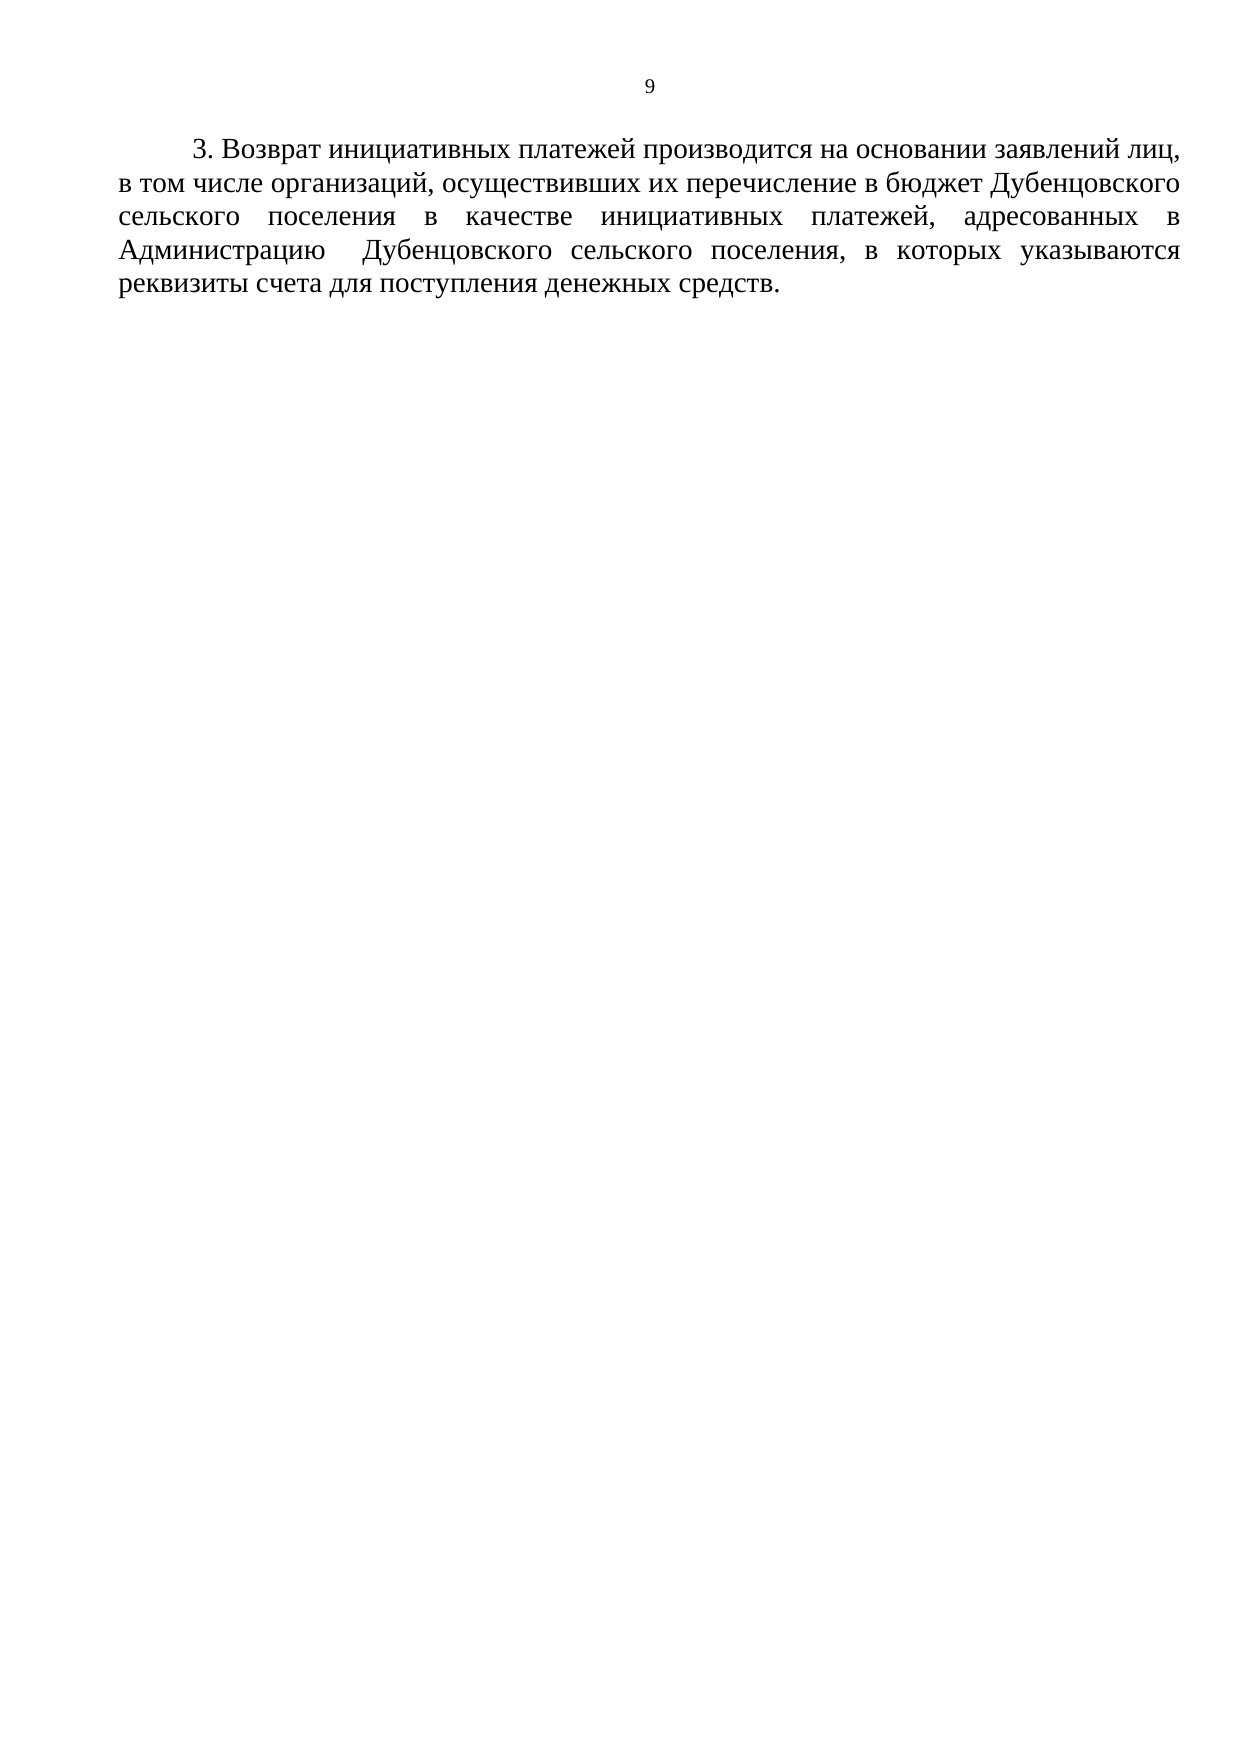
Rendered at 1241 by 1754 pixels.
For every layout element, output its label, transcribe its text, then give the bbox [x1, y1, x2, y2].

text 3. Возврат инициативных платежей производится на основании заявлений лиц, в том числе организаций, осуществивших их перечисление в бюджет Дубенцовского сельского поселения в качестве инициативных платежей, адресованных в Администрацию Дубенцовского сельского поселения, в которых указываются реквизиты счета для поступления денежных средств. [118, 131, 1181, 299]
